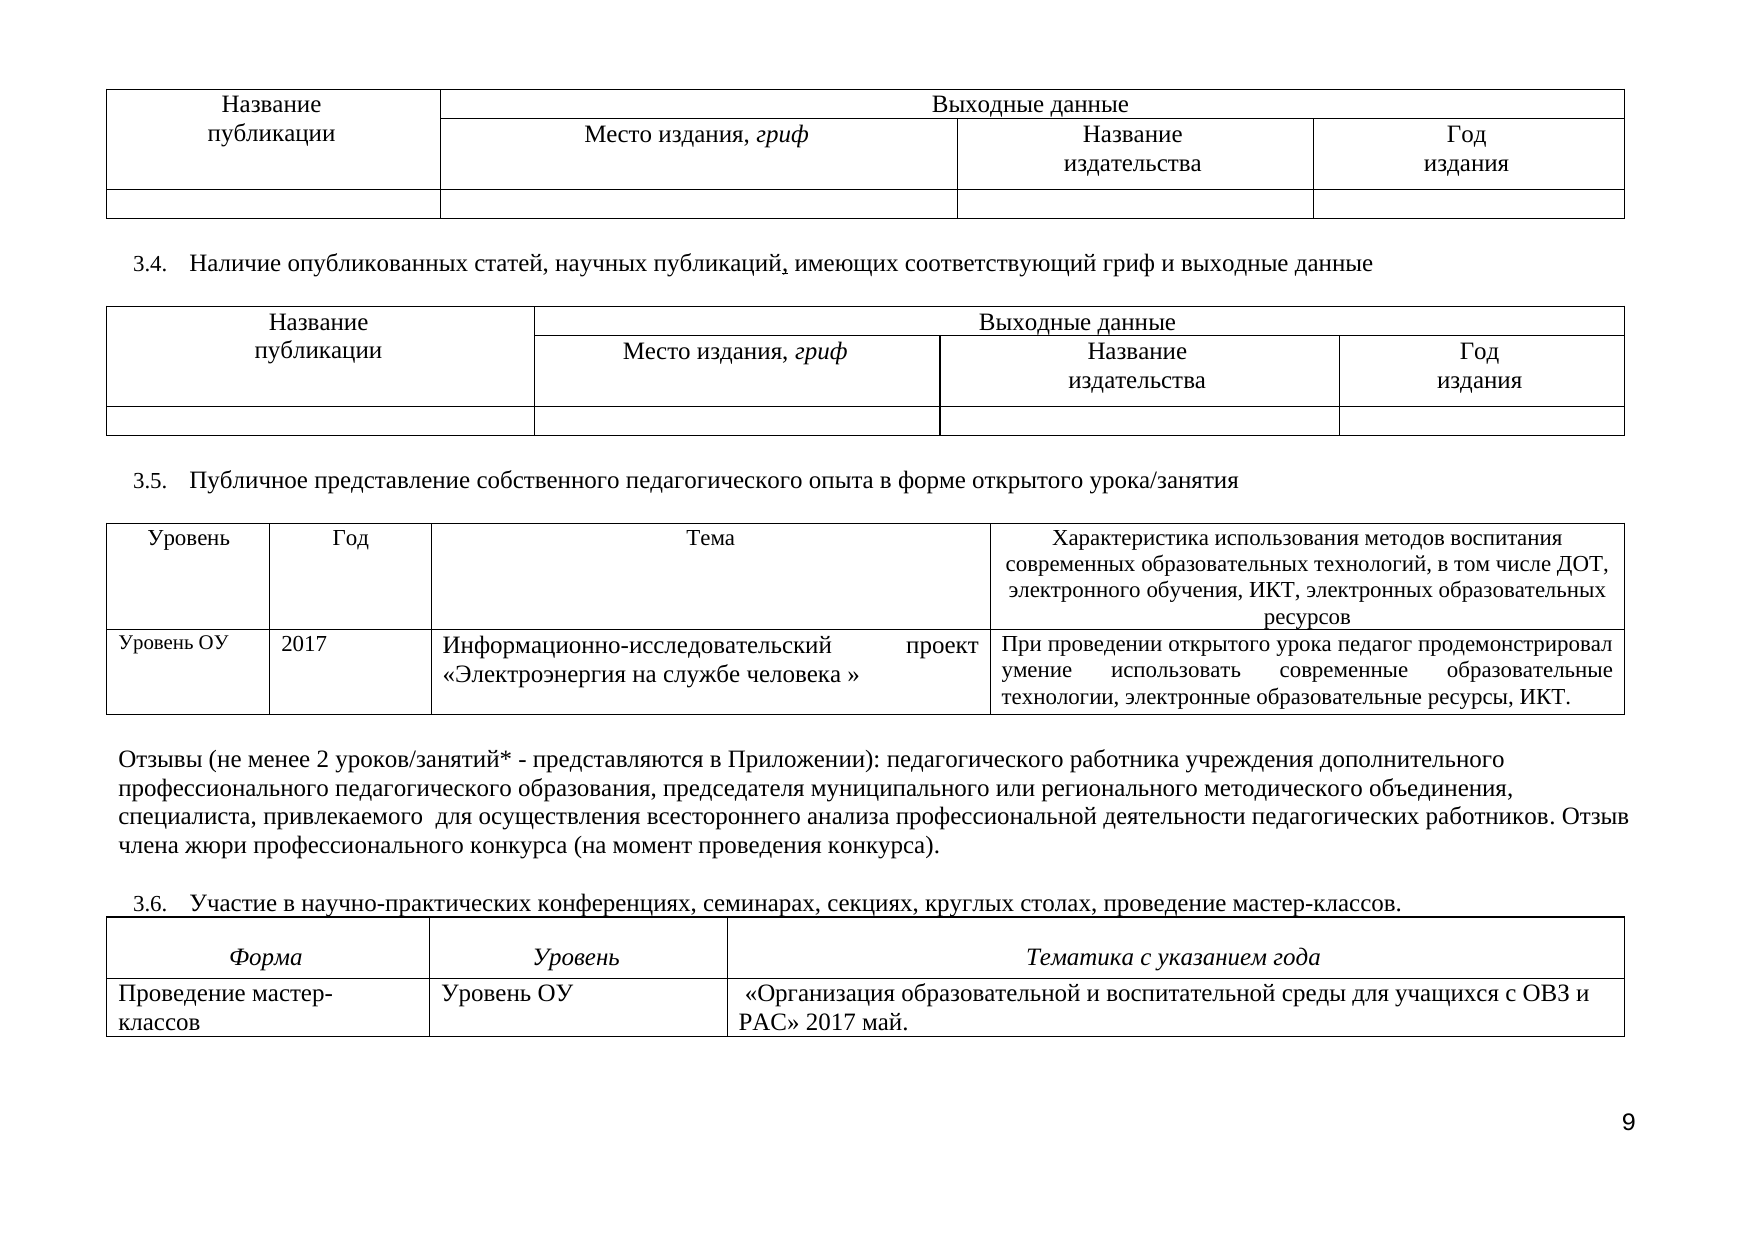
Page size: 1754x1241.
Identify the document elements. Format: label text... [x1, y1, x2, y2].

table_cell Год издания [1340, 336, 1624, 406]
table_cell Название издательства [941, 336, 1339, 406]
table_cell Уровень ОУ [107, 630, 269, 714]
table_header Уровень [107, 524, 269, 629]
table_cell [107, 407, 534, 435]
table_cell Информационно-исследовательский проект «Электроэнергия на службе человека » [432, 630, 990, 714]
list Публичное представление собственного педагогического опыта в форме открытого урока/занятия [133, 465, 1636, 494]
table_cell [1340, 407, 1624, 435]
table_header Выходные данные [441, 90, 1624, 118]
table_header Название публикации [107, 307, 534, 406]
table_cell [441, 190, 957, 218]
table_cell Место издания, гриф [441, 119, 957, 188]
table_cell Год издания [1314, 119, 1624, 188]
table_cell Название издательства [958, 119, 1313, 188]
table_header Год [270, 524, 431, 629]
table_cell [958, 190, 1313, 218]
table_cell Уровень ОУ [430, 979, 727, 1036]
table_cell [107, 979, 429, 1036]
table_header Выходные данные [535, 307, 1624, 335]
table_header Тематика с указанием года [728, 918, 1624, 977]
table_cell [941, 407, 1339, 435]
table_header Форма [107, 918, 429, 977]
table_header Уровень [430, 918, 727, 977]
table_header Характеристика использования методов воспитания современных образовательных технологий, в том числе ДОТ, электронного обучения, ИКТ, электронных образовательных ресурсов [991, 524, 1624, 629]
table_cell [1314, 190, 1624, 218]
table_cell [535, 407, 939, 435]
table_cell Место издания, гриф [535, 336, 939, 406]
table_header Название публикации [107, 90, 440, 188]
table_header Тема [432, 524, 990, 629]
text Отзывы (не менее 2 уроков/занятий* - представляются в Приложении): педагогического работника учреждения дополнительного профессионального педагогического образования, председателя муниципального или регионального методического объединения, специалиста, привлекаемого для осуществления всестороннего анализа профессиональной деятельности педагогических работников. Отзыв члена жюри профессионального конкурса (на момент проведения конкурса). [118, 744, 1636, 859]
table_cell [107, 190, 440, 218]
table_cell При проведении открытого урока педагог продемонстрировал умение использовать современные образовательные технологии, электронные образовательные ресурсы, ИКТ. [991, 630, 1624, 714]
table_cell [728, 979, 1624, 1036]
list Наличие опубликованных статей, научных публикаций, имеющих соответствующий гриф и выходные данные [133, 248, 1636, 277]
list Участие в научно-практических конференциях, семинарах, секциях, круглых столах, проведение мастер-классов. [133, 888, 1636, 916]
table_cell 2017 [270, 630, 431, 714]
